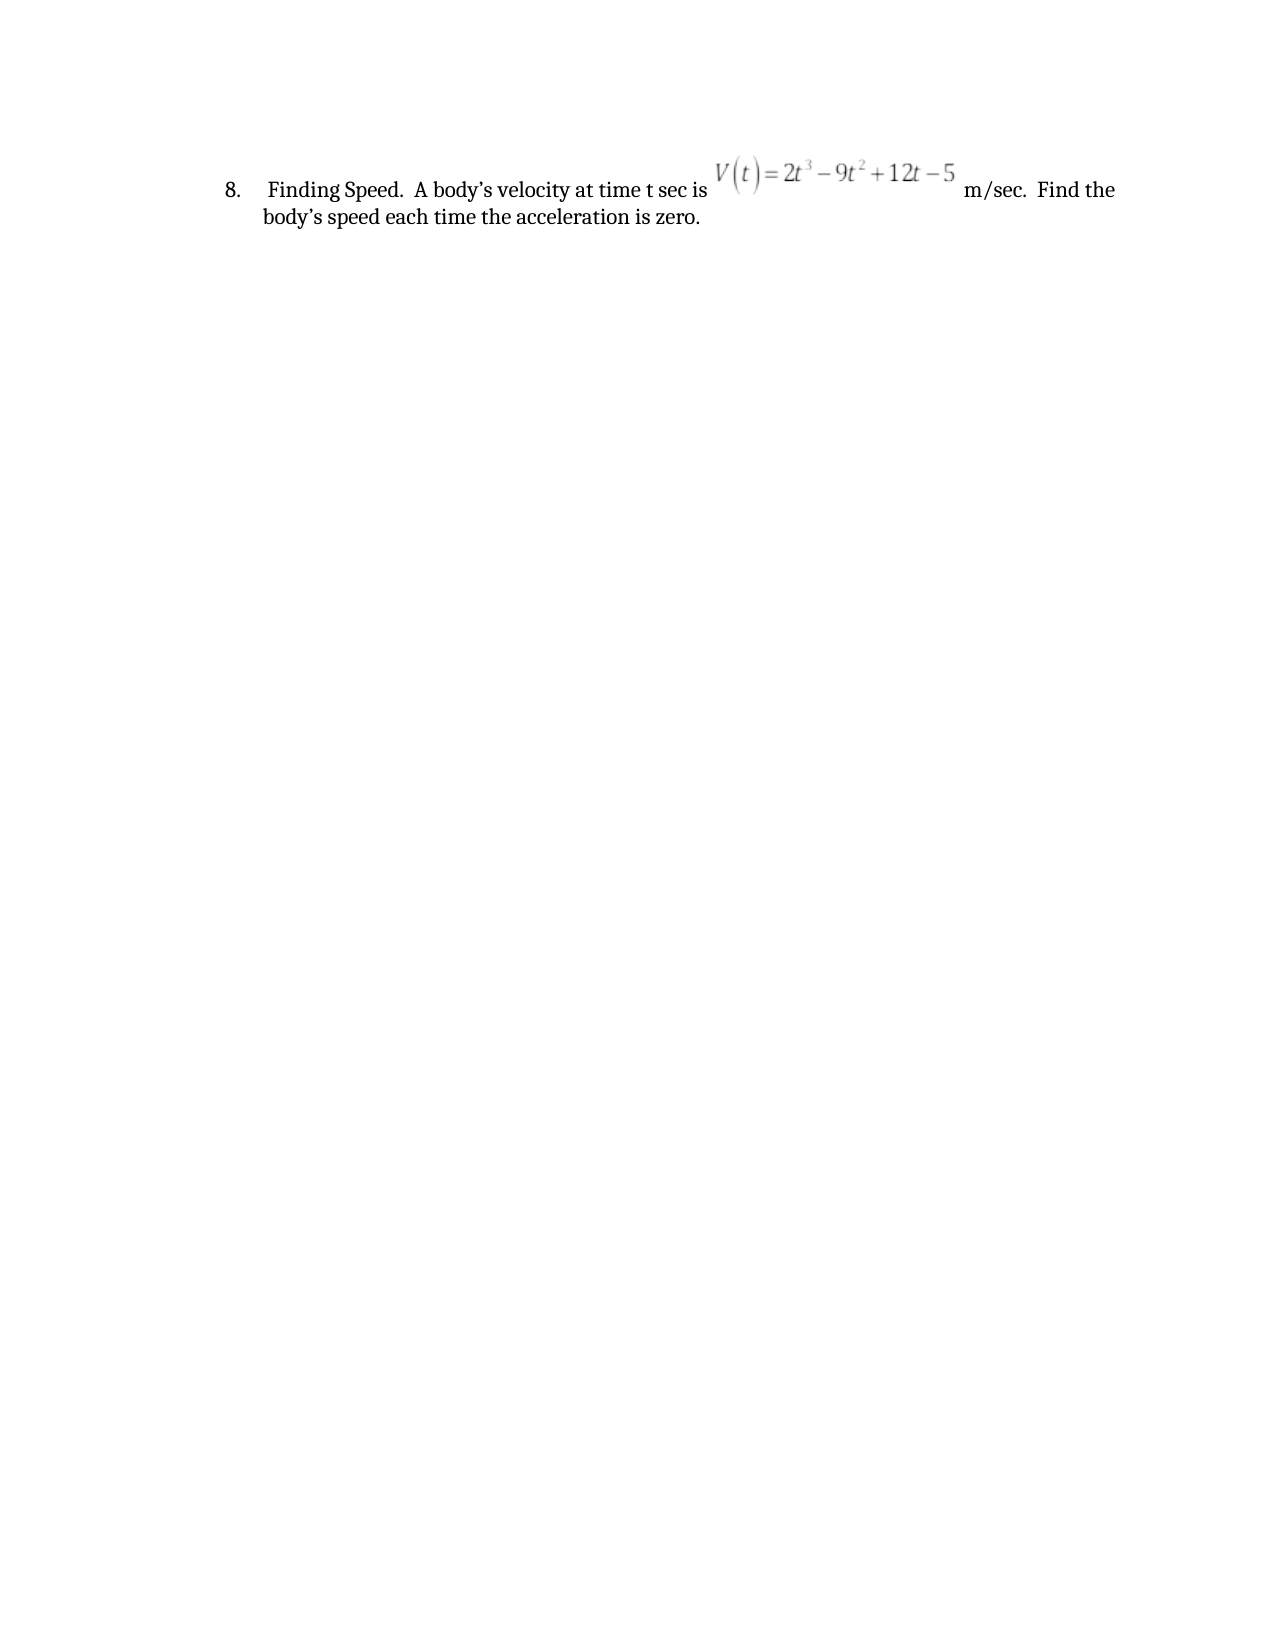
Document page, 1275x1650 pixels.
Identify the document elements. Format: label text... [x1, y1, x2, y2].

list Finding Speed. A body’s velocity at time t sec is m/sec. Find the body’s speed each time the acceleration is zero. [225, 150, 1125, 230]
